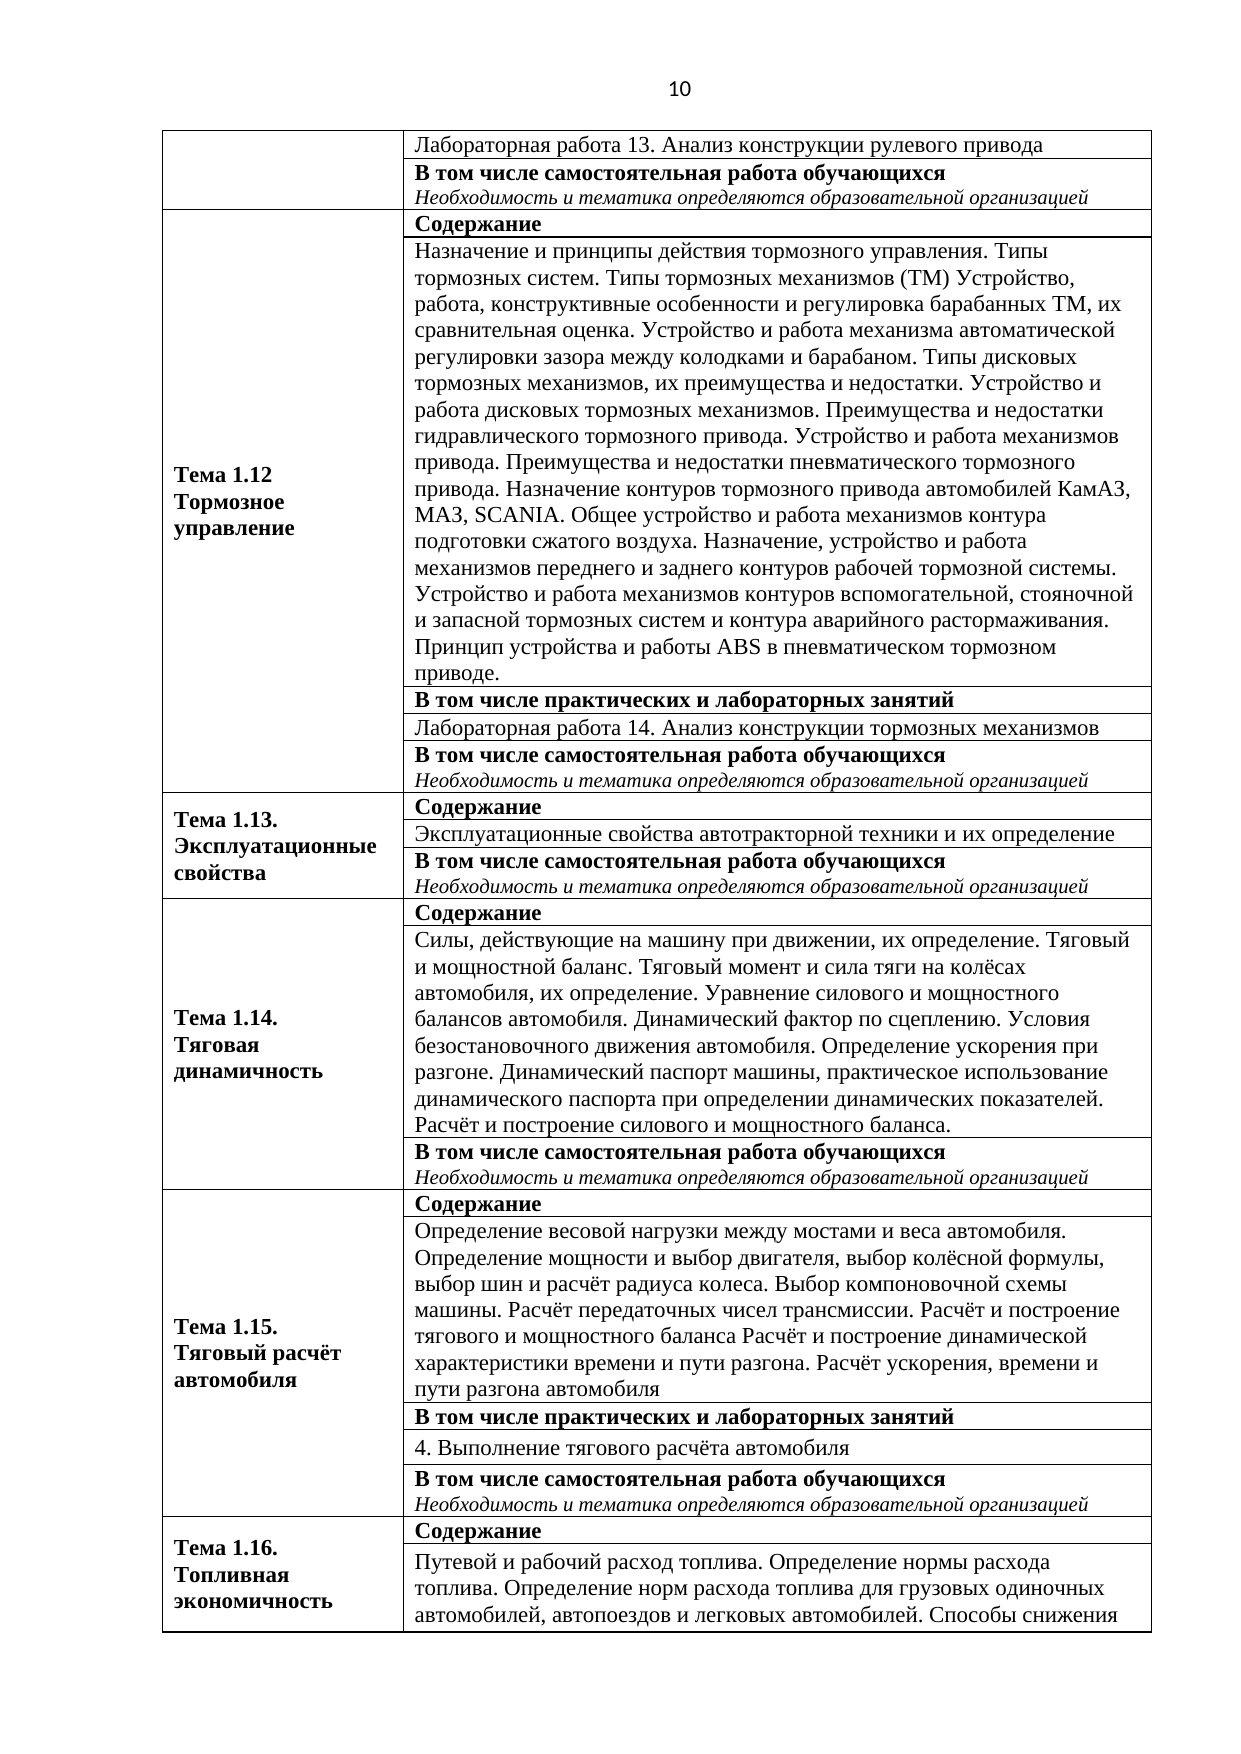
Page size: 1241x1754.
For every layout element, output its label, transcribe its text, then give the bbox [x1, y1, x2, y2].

table_cell Тема 1.13. Эксплуатационные свойства [163, 793, 403, 898]
table_cell В том числе самостоятельная работа обучающихся Необходимость и тематика определяются образовательной организацией [404, 1138, 1151, 1189]
table_cell Содержание [404, 899, 1151, 925]
table_cell В том числе практических и лабораторных занятий [404, 1403, 1151, 1429]
table_cell Лабораторная работа 14. Анализ конструкции тормозных механизмов [404, 714, 1151, 740]
table_cell Эксплуатационные свойства автотракторной техники и их определение [404, 820, 1151, 847]
table_cell Содержание [404, 793, 1151, 819]
table_cell Содержание [404, 1517, 1151, 1543]
table_cell Тема 1.12 Тормозное управление [163, 210, 403, 792]
table_cell Определение весовой нагрузки между мостами и веса автомобиля. Определение мощности и выбор двигателя, выбор колёсной формулы, выбор шин и расчёт радиуса колеса. Выбор компоновочной схемы машины. Расчёт передаточных чисел трансмиссии. Расчёт и построение тягового и мощностного баланса Расчёт и построение динамической характеристики времени и пути разгона. Расчёт ускорения, времени и пути разгона автомобиля [404, 1217, 1151, 1402]
table_cell В том числе практических и лабораторных занятий [404, 687, 1151, 713]
table_cell Тема 1.14. Тяговая динамичность [163, 899, 403, 1189]
table_cell В том числе самостоятельная работа обучающихся Необходимость и тематика определяются образовательной организацией [404, 848, 1151, 898]
table_cell Содержание [404, 210, 1151, 236]
table_cell Содержание [404, 1190, 1151, 1216]
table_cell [404, 1544, 1151, 1631]
table_cell В том числе самостоятельная работа обучающихся Необходимость и тематика определяются образовательной организацией [404, 1465, 1151, 1516]
table_cell В том числе самостоятельная работа обучающихся Необходимость и тематика определяются образовательной организацией [404, 741, 1151, 792]
table_cell Тема 1.15. Тяговый расчёт автомобиля [163, 1190, 403, 1516]
table_cell В том числе самостоятельная работа обучающихся Необходимость и тематика определяются образовательной организацией [404, 159, 1151, 209]
table_cell Назначение и принципы действия тормозного управления. Типы тормозных систем. Типы тормозных механизмов (ТМ) Устройство, работа, конструктивные особенности и регулировка барабанных ТМ, их сравнительная оценка. Устройство и работа механизма автоматической регулировки зазора между колодками и барабаном. Типы дисковых тормозных механизмов, их преимущества и недостатки. Устройство и работа дисковых тормозных механизмов. Преимущества и недостатки гидравлического тормозного привода. Устройство и работа механизмов привода. Преимущества и недостатки пневматического тормозного привода. Назначение контуров тормозного привода автомобилей КамАЗ, МАЗ, SCANIA. Общее устройство и работа механизмов контура подготовки сжатого воздуха. Назначение, устройство и работа механизмов переднего и заднего контуров рабочей тормозной системы. Устройство и работа механизмов контуров вспомогательной, стояночной и запасной тормозных систем и контура аварийного растормаживания. Принцип устройства и работы ABS в пневматическом тормозном приводе. [404, 238, 1151, 686]
table_cell Лабораторная работа 13. Анализ конструкции рулевого привода [404, 131, 1151, 158]
table_cell Силы, действующие на машину при движении, их определение. Тяговый и мощностной баланс. Тяговый момент и сила тяги на колёсах автомобиля, их определение. Уравнение силового и мощностного балансов автомобиля. Динамический фактор по сцеплению. Условия безостановочного движения автомобиля. Определение ускорения при разгоне. Динамический паспорт машины, практическое использование динамического паспорта при определении динамических показателей. Расчёт и построение силового и мощностного баланса. [404, 926, 1151, 1137]
table_cell 4. Выполнение тягового расчёта автомобиля [404, 1430, 1151, 1464]
table_cell Тема 1.16. Топливная экономичность [163, 1517, 403, 1631]
